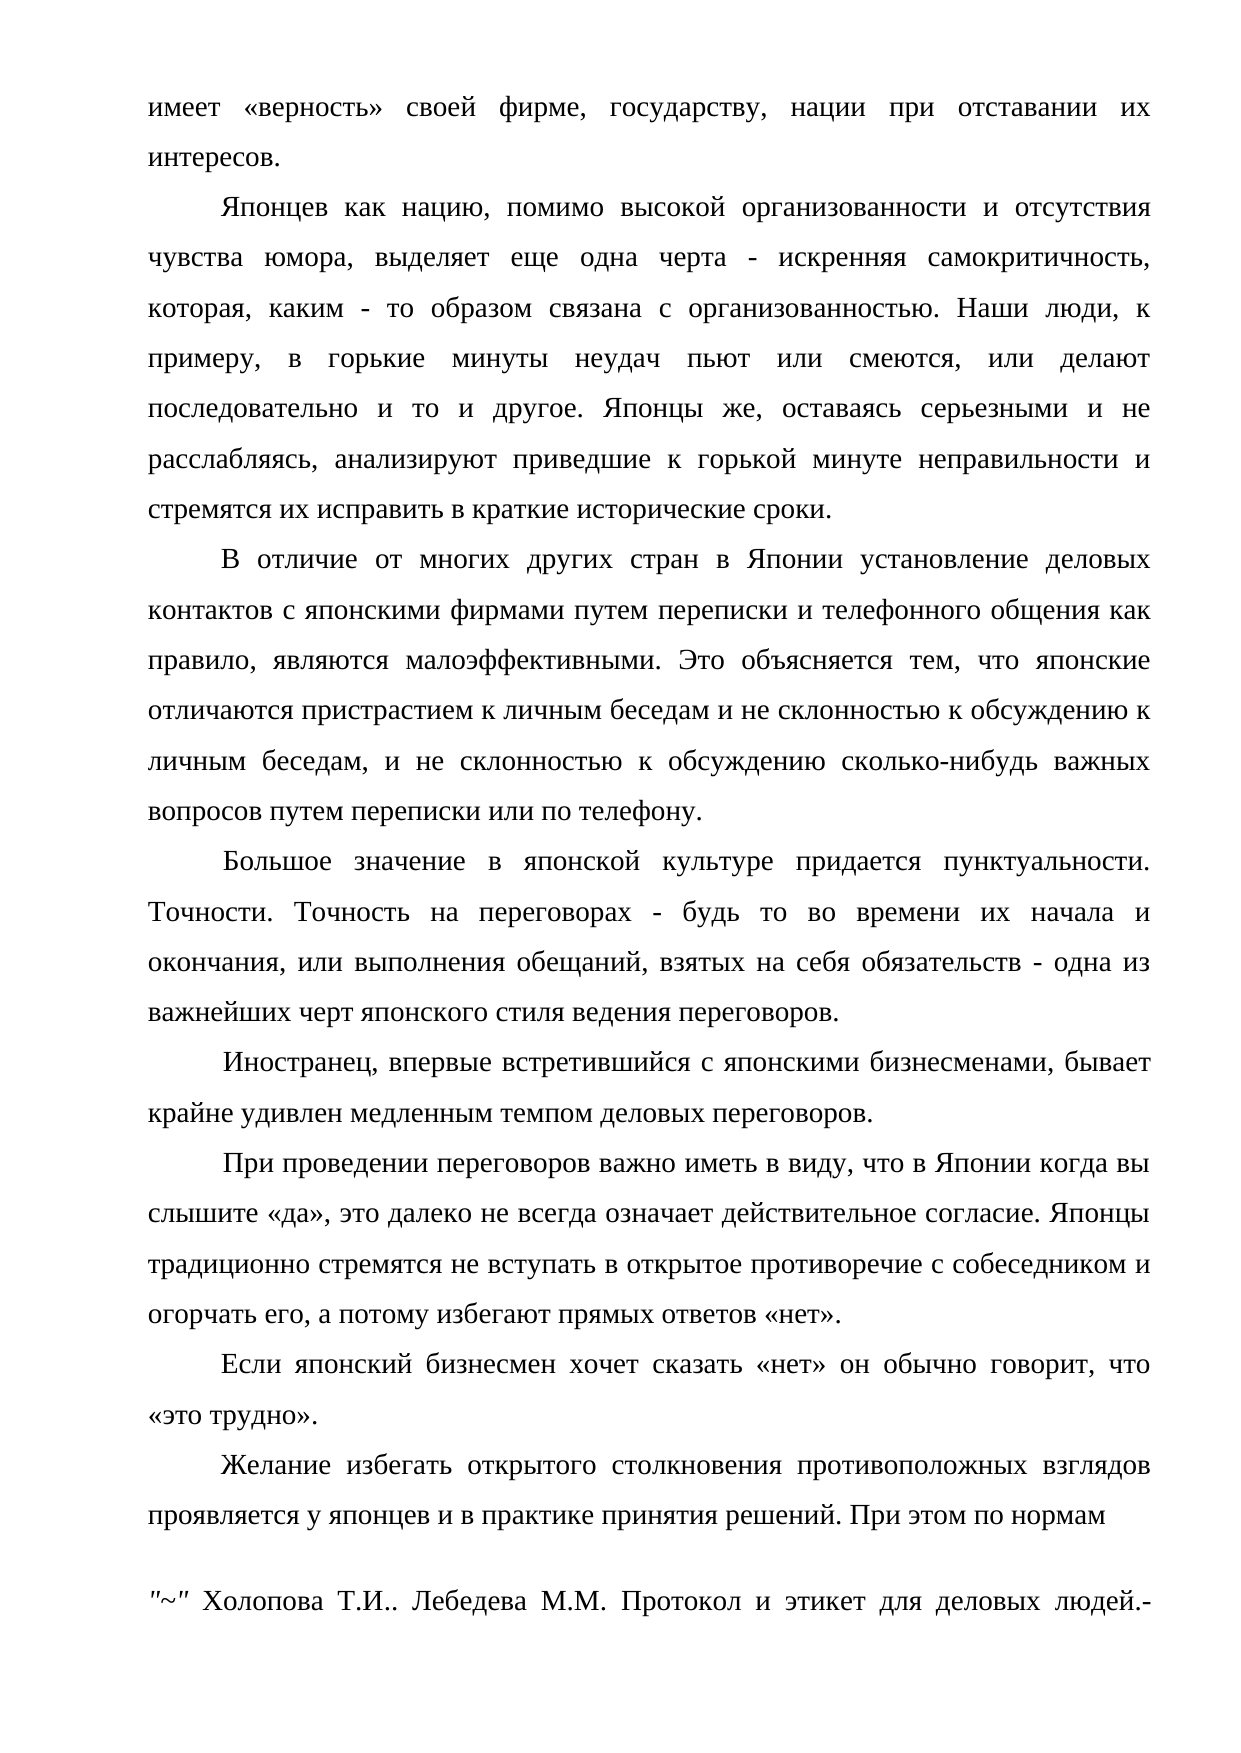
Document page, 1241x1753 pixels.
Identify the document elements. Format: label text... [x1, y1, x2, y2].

text Иностранец, впервые встретившийся с японскими бизнесменами, бывает крайне удивлен медленным темпом деловых переговоров. [148, 1044, 1152, 1128]
text имеет «верность» своей фирме, государству, нации при отставании их интересов. [148, 89, 1152, 172]
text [148, 1583, 1152, 1617]
text В отличие от многих других стран в Японии установление деловых контактов с японскими фирмами путем переписки и телефонного общения как правило, являются малоэффективными. Это объясняется тем, что японские отличаются пристрастием к личным беседам и не склонностью к обсуждению к личным беседам, и не склонностью к обсуждению сколько-нибудь важных вопросов путем переписки или по телефону. [148, 541, 1152, 827]
text Желание избегать открытого столкновения противоположных взглядов проявляется у японцев и в практике принятия решений. При этом по нормам [148, 1447, 1152, 1531]
text При проведении переговоров важно иметь в виду, что в Японии когда вы слышите «да», это далеко не всегда означает действительное согласие. Японцы традиционно стремятся не вступать в открытое противоречие с собеседником и огорчать его, а потому избегают прямых ответов «нет». [148, 1145, 1152, 1330]
text Если японский бизнесмен хочет сказать «нет» он обычно говорит, что «это трудно». [148, 1346, 1152, 1430]
text Японцев как нацию, помимо высокой организованности и отсутствия чувства юмора, выделяет еще одна черта - искренняя самокритичность, которая, каким - то образом связана с организованностью. Наши люди, к примеру, в горькие минуты неудач пьют или смеются, или делают последовательно и то и другое. Японцы же, оставаясь серьезными и не расслабляясь, анализируют приведшие к горькой минуте неправильности и стремятся их исправить в краткие исторические сроки. [148, 189, 1152, 525]
text Большое значение в японской культуре придается пунктуальности. Точности. Точность на переговорах - будь то во времени их начала и окончания, или выполнения обещаний, взятых на себя обязательств - одна из важнейших черт японского стиля ведения переговоров. [148, 843, 1152, 1028]
